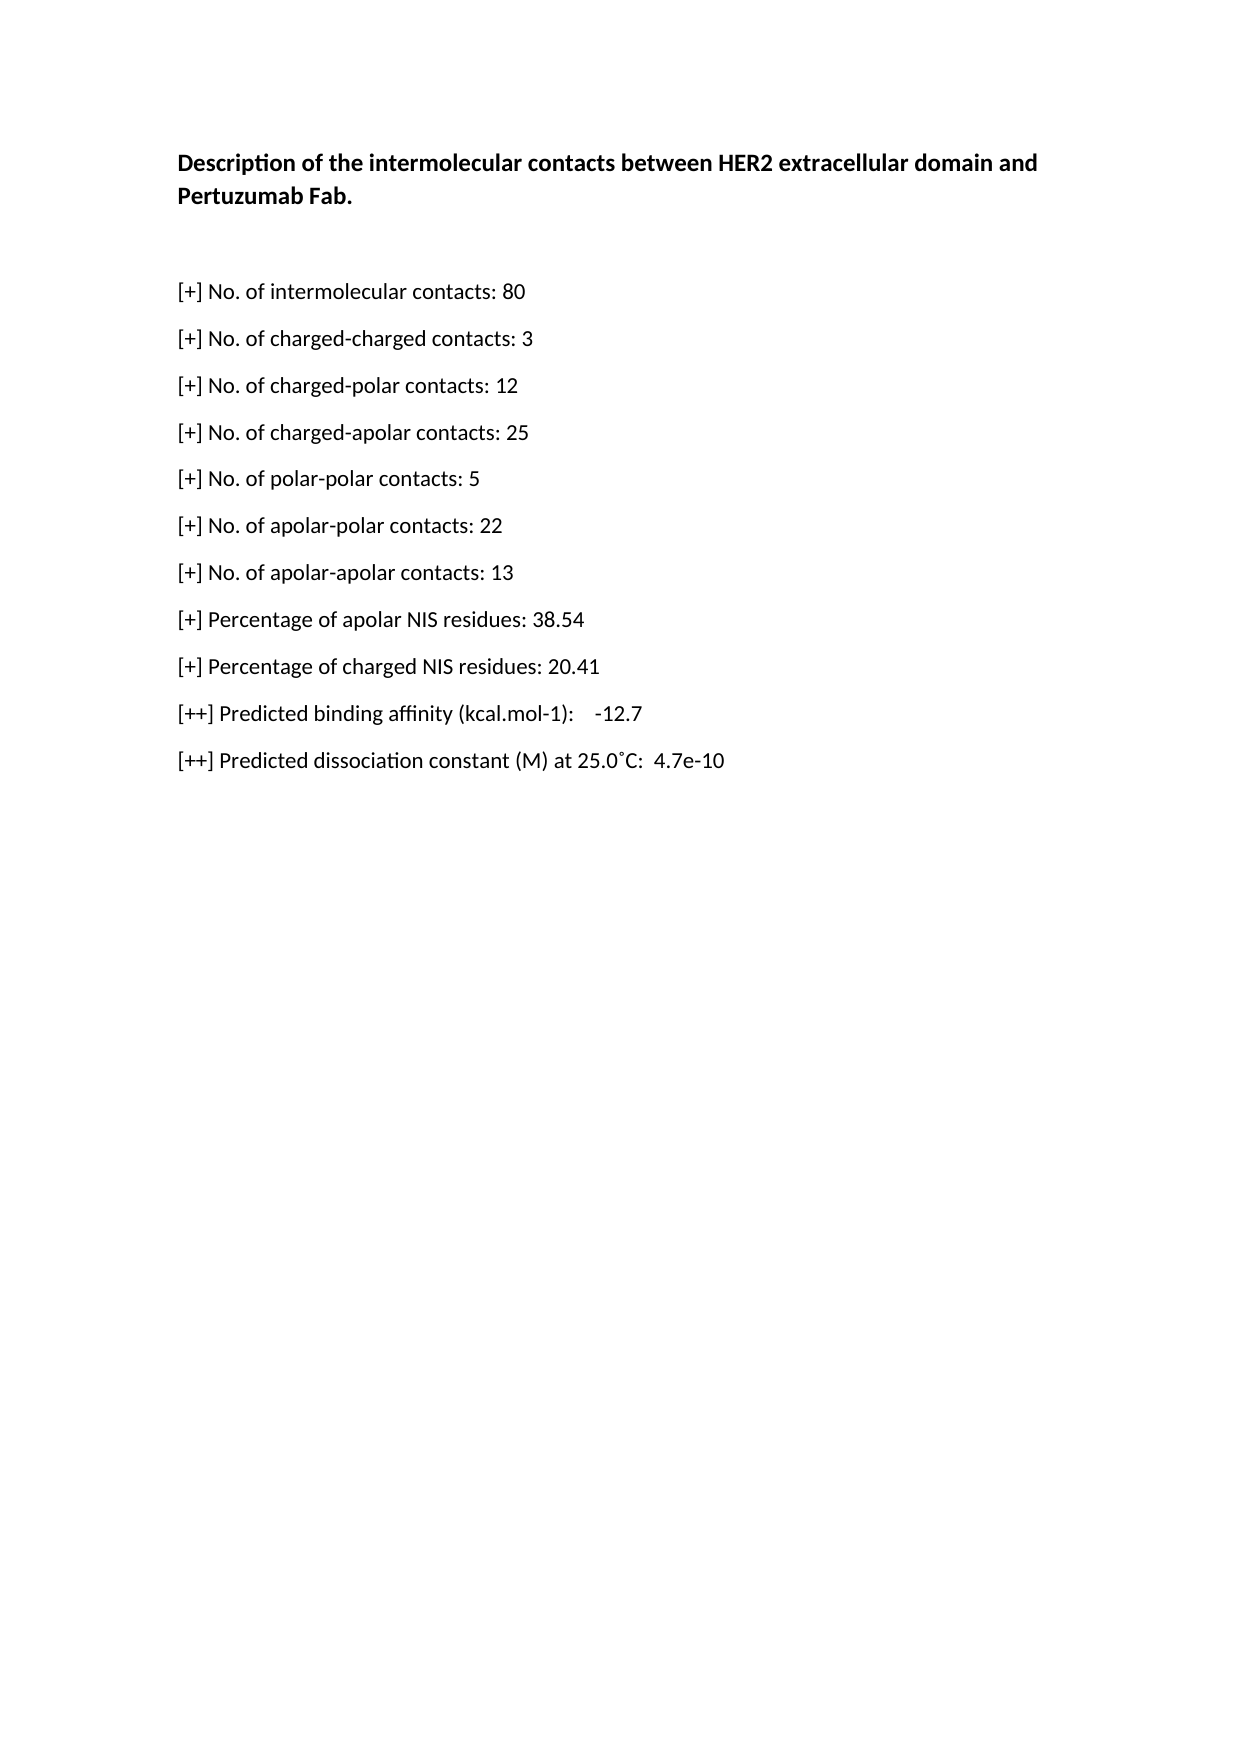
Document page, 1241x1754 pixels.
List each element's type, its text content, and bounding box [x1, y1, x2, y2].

text [+] Percentage of apolar NIS residues: 38.54 [177, 605, 1063, 633]
text [+] No. of intermolecular contacts: 80 [177, 277, 1063, 305]
text Description of the intermolecular contacts between HER2 extracellular domain and Pertuzumab Fab. [177, 148, 1063, 211]
text [+] No. of polar-polar contacts: 5 [177, 464, 1063, 492]
text [+] Percentage of charged NIS residues: 20.41 [177, 652, 1063, 680]
text [++] Predicted dissociation constant (M) at 25.0˚C: 4.7e-10 [177, 746, 1063, 774]
text [+] No. of charged-polar contacts: 12 [177, 371, 1063, 399]
text [++] Predicted binding affinity (kcal.mol-1): -12.7 [177, 699, 1063, 727]
text [+] No. of apolar-apolar contacts: 13 [177, 558, 1063, 586]
text [+] No. of apolar-polar contacts: 22 [177, 511, 1063, 539]
text [+] No. of charged-apolar contacts: 25 [177, 418, 1063, 446]
text [+] No. of charged-charged contacts: 3 [177, 324, 1063, 352]
